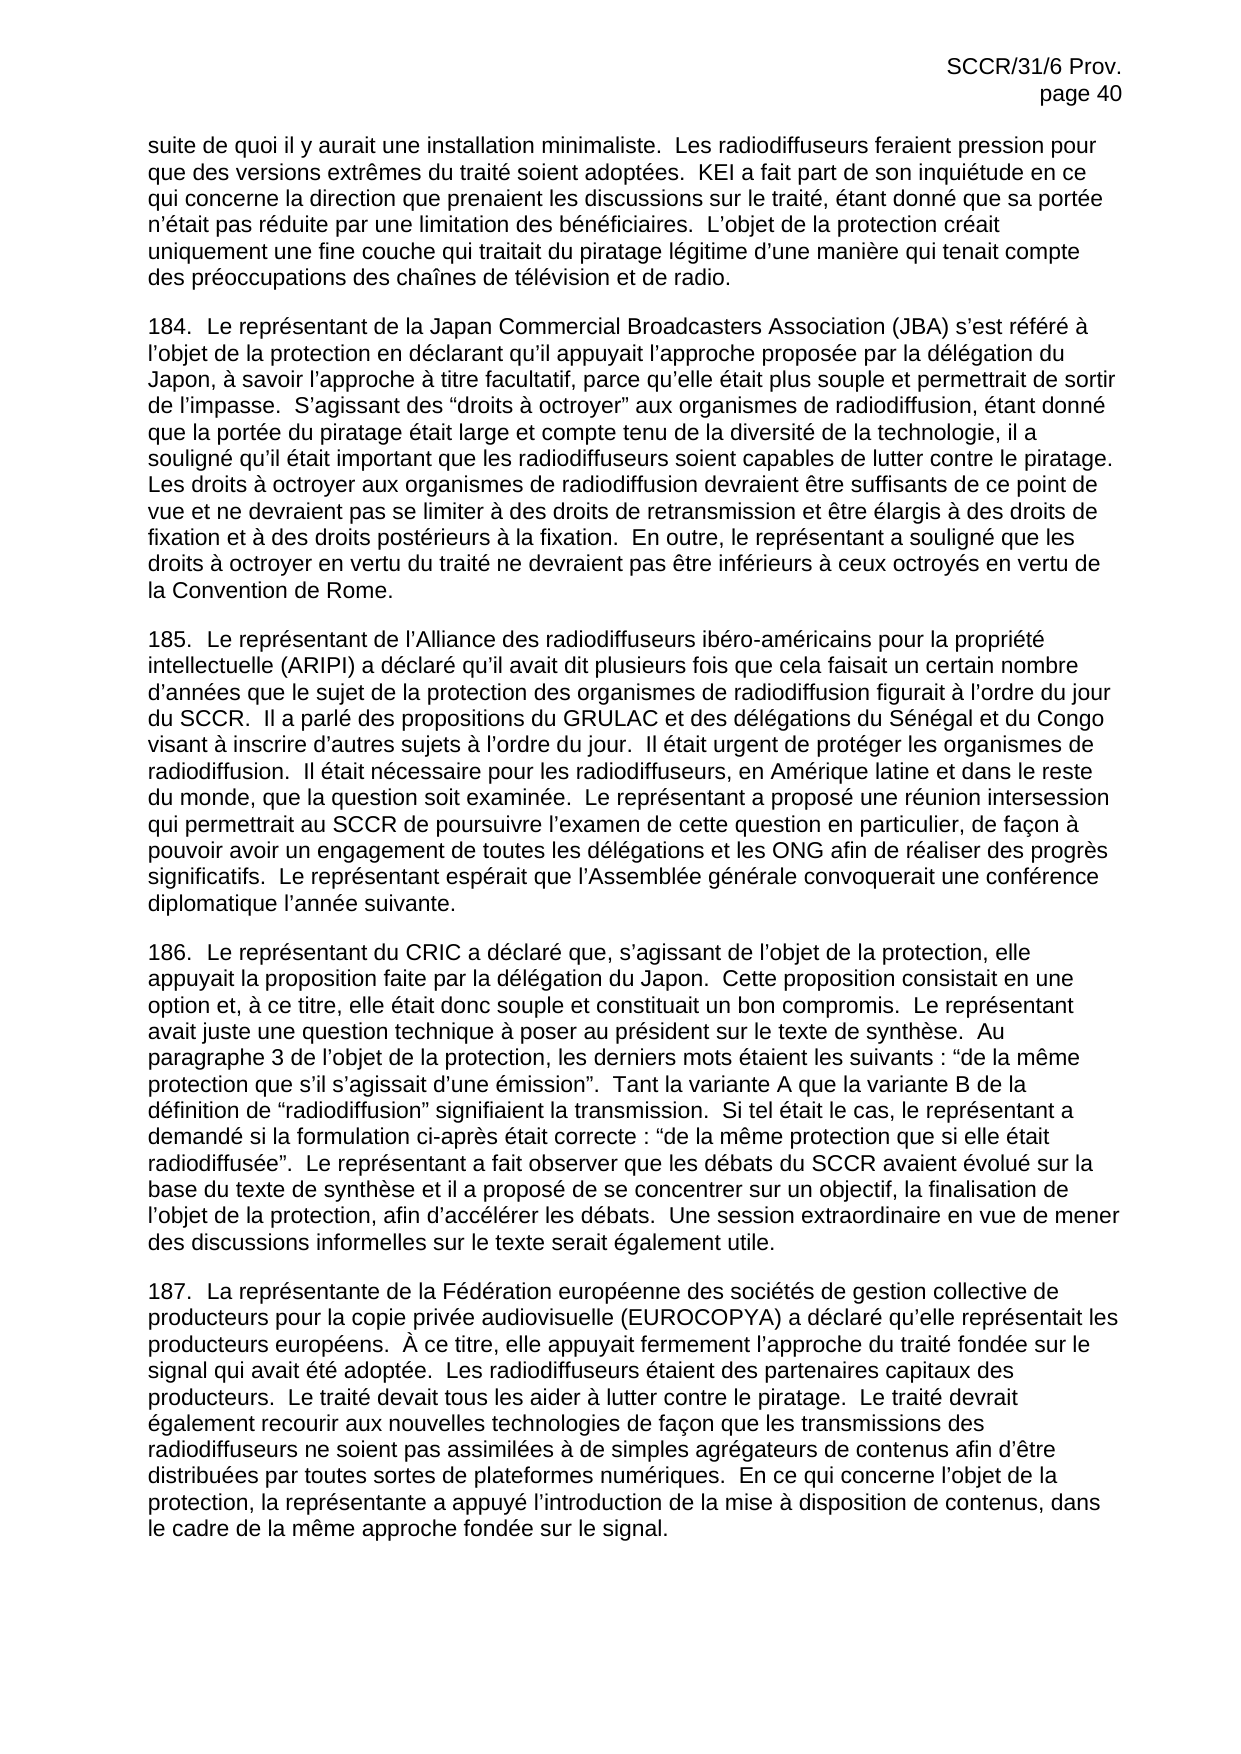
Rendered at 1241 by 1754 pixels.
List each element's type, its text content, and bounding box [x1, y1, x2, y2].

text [148, 132, 1122, 290]
text Le représentant du CRIC a déclaré que, s’agissant de l’objet de la protection, elle appuyait la proposition faite par la délégation du Japon. Cette proposition consistait en une option et, à ce titre, elle était donc souple et constituait un bon compromis. Le représentant avait juste une question technique à poser au président sur le texte de synthèse. Au paragraphe 3 de l’objet de la protection, les derniers mots étaient les suivants : “de la même protection que s’il s’agissait d’une émission”. Tant la variante A que la variante B de la définition de “radiodiffusion” signifiaient la transmission. Si tel était le cas, le représentant a demandé si la formulation ci-après était correcte : “de la même protection que si elle était radiodiffusée”. Le représentant a fait observer que les débats du SCCR avaient évolué sur la base du texte de synthèse et il a proposé de se concentrer sur un objectif, la finalisation de l’objet de la protection, afin d’accélérer les débats. Une session extraordinaire en vue de mener des discussions informelles sur le texte serait également utile. [148, 939, 1122, 1255]
text Le représentant de l’Alliance des radiodiffuseurs ibéro-américains pour la propriété intellectuelle (ARIPI) a déclaré qu’il avait dit plusieurs fois que cela faisait un certain nombre d’années que le sujet de la protection des organismes de radiodiffusion figurait à l’ordre du jour du SCCR. Il a parlé des propositions du GRULAC et des délégations du Sénégal et du Congo visant à inscrire d’autres sujets à l’ordre du jour. Il était urgent de protéger les organismes de radiodiffusion. Il était nécessaire pour les radiodiffuseurs, en Amérique latine et dans le reste du monde, que la question soit examinée. Le représentant a proposé une réunion intersession qui permettrait au SCCR de poursuivre l’examen de cette question en particulier, de façon à pouvoir avoir un engagement de toutes les délégations et les ONG afin de réaliser des progrès significatifs. Le représentant espérait que l’Assemblée générale convoquerait une conférence diplomatique l’année suivante. [148, 626, 1122, 916]
text Le représentant de la Japan Commercial Broadcasters Association (JBA) s’est référé à l’objet de la protection en déclarant qu’il appuyait l’approche proposée par la délégation du Japon, à savoir l’approche à titre facultatif, parce qu’elle était plus souple et permettrait de sortir de l’impasse. S’agissant des “droits à octroyer” aux organismes de radiodiffusion, étant donné que la portée du piratage était large et compte tenu de la diversité de la technologie, il a souligné qu’il était important que les radiodiffuseurs soient capables de lutter contre le piratage. Les droits à octroyer aux organismes de radiodiffusion devraient être suffisants de ce point de vue et ne devraient pas se limiter à des droits de retransmission et être élargis à des droits de fixation et à des droits postérieurs à la fixation. En outre, le représentant a souligné que les droits à octroyer en vertu du traité ne devraient pas être inférieurs à ceux octroyés en vertu de la Convention de Rome. [148, 313, 1122, 603]
text La représentante de la Fédération européenne des sociétés de gestion collective de producteurs pour la copie privée audiovisuelle (EUROCOPYA) a déclaré qu’elle représentait les producteurs européens. À ce titre, elle appuyait fermement l’approche du traité fondée sur le signal qui avait été adoptée. Les radiodiffuseurs étaient des partenaires capitaux des producteurs. Le traité devait tous les aider à lutter contre le piratage. Le traité devrait également recourir aux nouvelles technologies de façon que les transmissions des radiodiffuseurs ne soient pas assimilées à de simples agrégateurs de contenus afin d’être distribuées par toutes sortes de plateformes numériques. En ce qui concerne l’objet de la protection, la représentante a appuyé l’introduction de la mise à disposition de contenus, dans le cadre de la même approche fondée sur le signal. [148, 1278, 1122, 1542]
